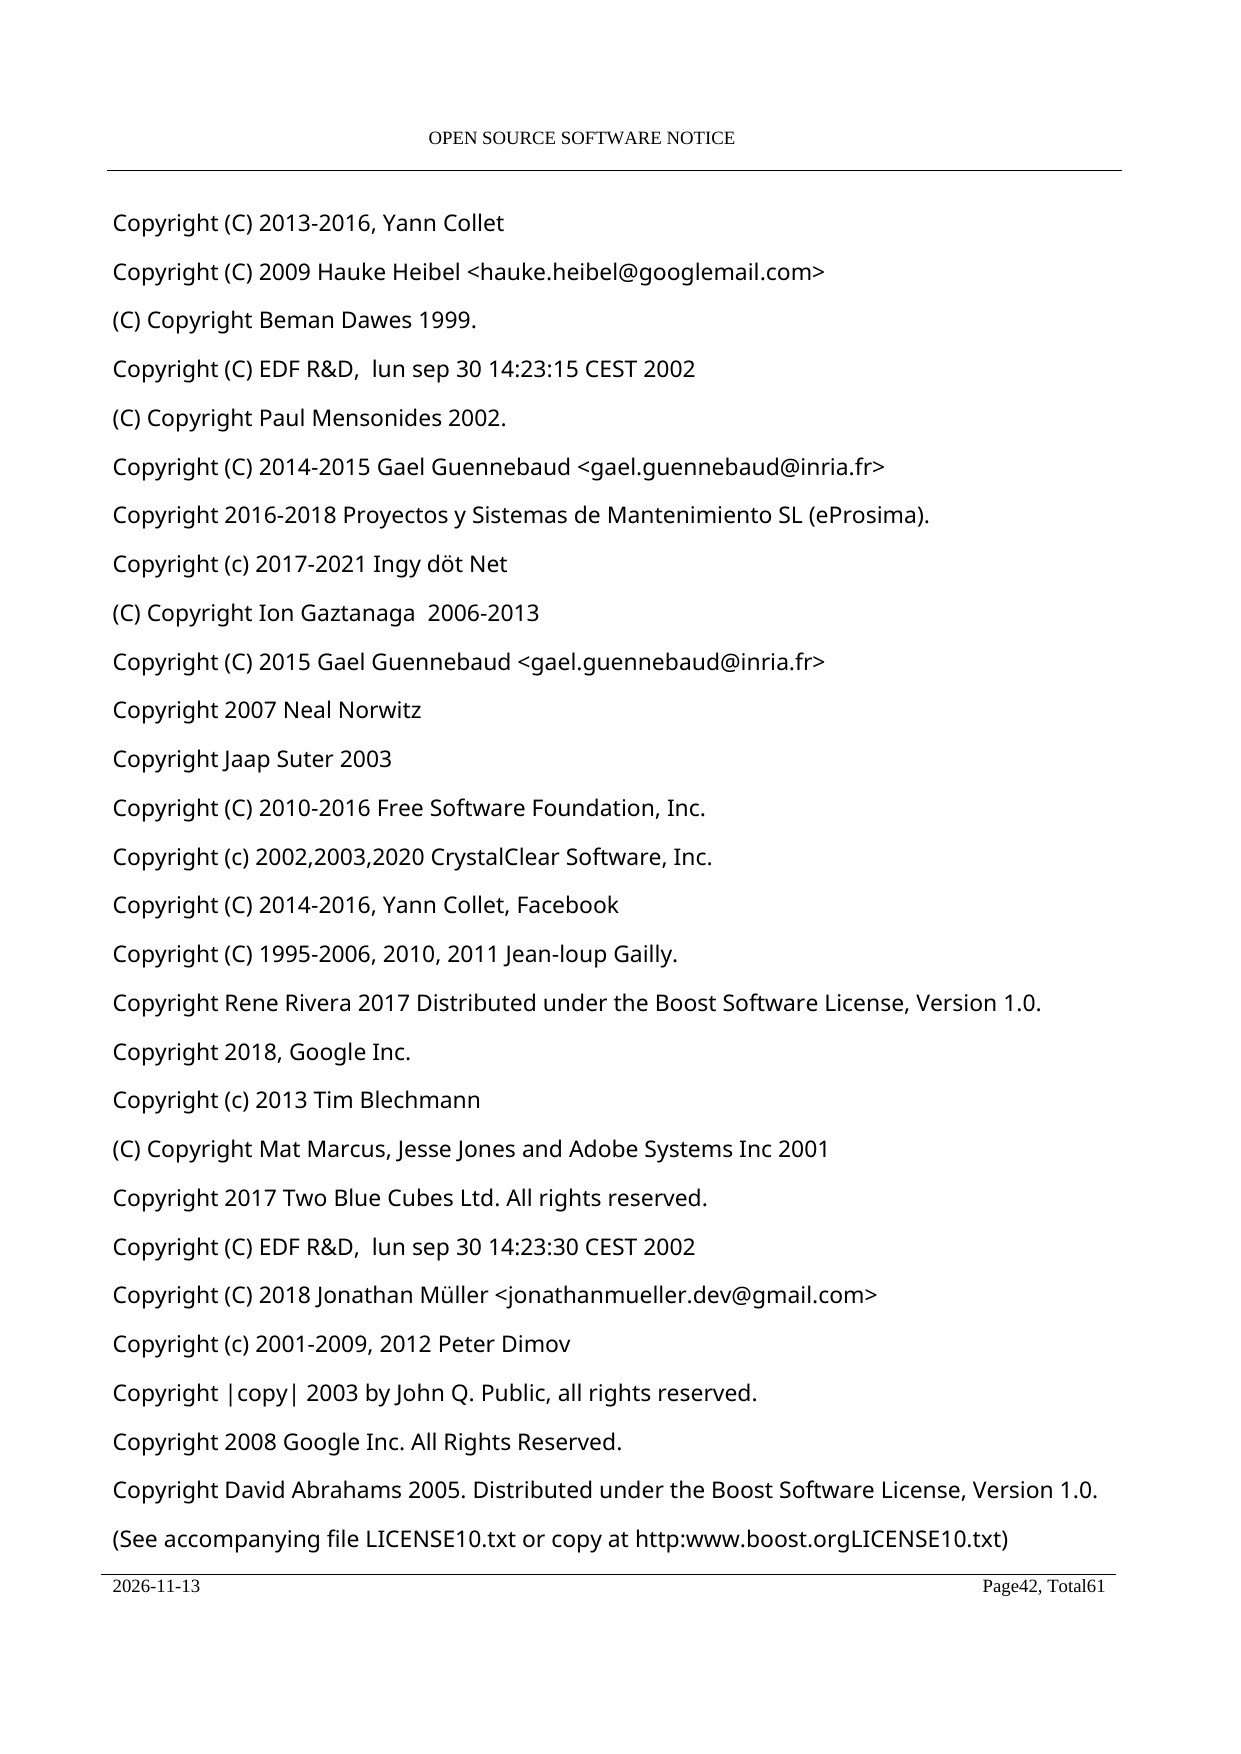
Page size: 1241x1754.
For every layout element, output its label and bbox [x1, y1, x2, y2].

text [112, 206, 1128, 1555]
